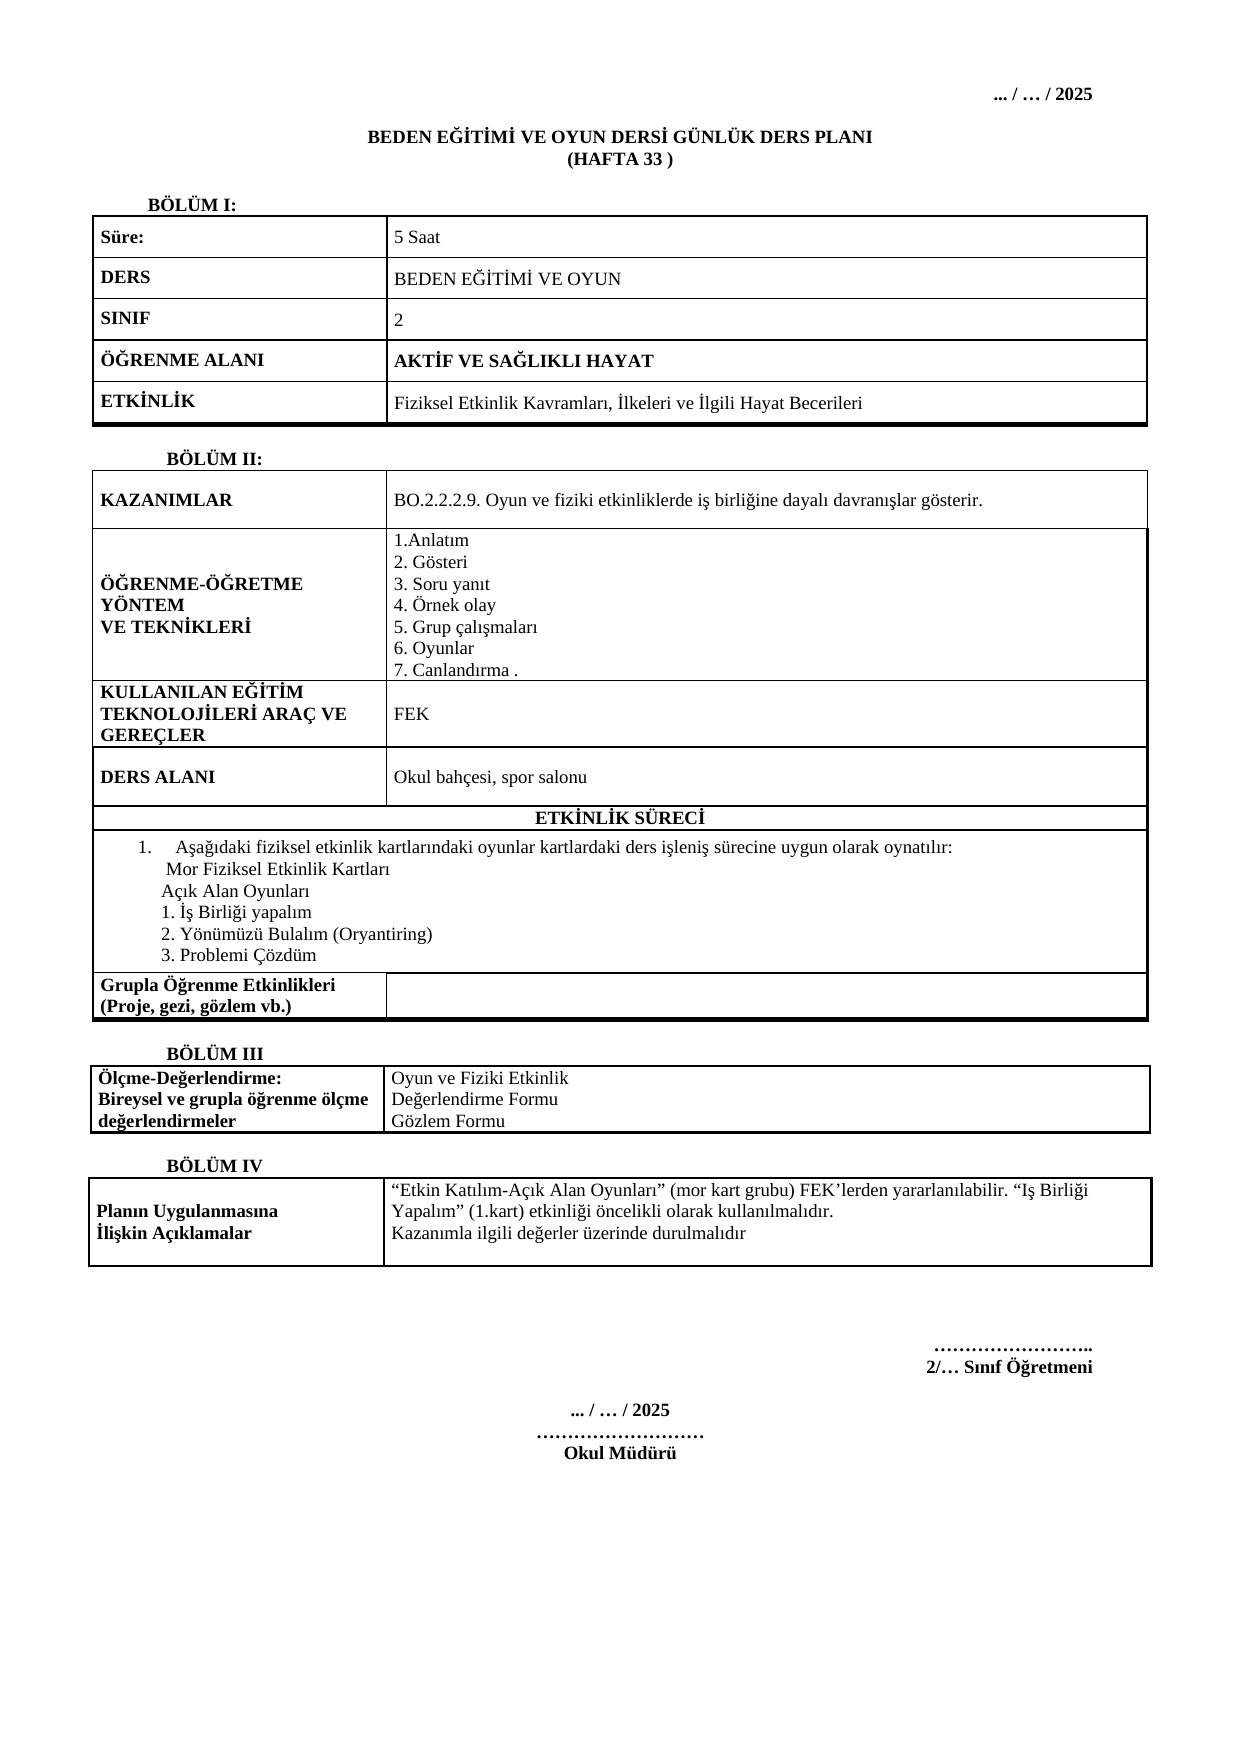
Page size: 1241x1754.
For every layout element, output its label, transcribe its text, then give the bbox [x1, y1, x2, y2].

text Okul Müdürü [148, 1442, 1093, 1464]
text …………………….. [148, 1334, 1093, 1356]
subtitle BÖLÜM III [148, 1043, 1093, 1065]
table_cell [387, 974, 1146, 1017]
text ... / … / 2025 [148, 1399, 1093, 1421]
table_cell ETKİNLİK SÜRECİ [94, 807, 1146, 828]
subtitle BÖLÜM IV [148, 1155, 1093, 1177]
text BÖLÜM II: [148, 448, 1093, 470]
table_cell Fiziksel Etkinlik Kavramları, İlkeleri ve İlgili Hayat Becerileri [388, 382, 1146, 422]
table_header Ölçme-Değerlendirme: Bireysel ve grupla öğrenme ölçme değerlendirmeler [92, 1067, 383, 1131]
table_cell BEDEN EĞİTİMİ VE OYUN [388, 258, 1146, 298]
table_cell Grupla Öğrenme Etkinlikleri (Proje, gezi, gözlem vb.) [94, 973, 386, 1017]
text BEDEN EĞİTİMİ VE OYUN DERSİ GÜNLÜK DERS PLANI [148, 126, 1093, 148]
table_cell KULLANILAN EĞİTİM TEKNOLOJİLERİ ARAÇ VE GEREÇLER [93, 681, 386, 746]
table_header “Etkin Katılım-Açık Alan Oyunları” (mor kart grubu) FEK’lerden yararlanılabilir. “Iş Birliği Yapalım” (1.kart) etkinliği öncelikli olarak kullanılmalıdır. Kazanımla ilgili değerler üzerinde durulmalıdır [385, 1179, 1150, 1265]
table_cell ETKİNLİK [94, 382, 386, 422]
table_header Süre: [94, 217, 386, 256]
table_cell Aşağıdaki fiziksel etkinlik kartlarındaki oyunlar kartlardaki ders işleniş sürecine uygun olarak oynatılır: Mor Fiziksel Etkinlik Kartları Açık Alan Oyunları 1. İş Birliği yapalım 2. Yönümüzü Bulalım (Oryantiring) 3. Problemi Çözdüm [94, 831, 1146, 972]
table_cell ÖĞRENME-ÖĞRETME YÖNTEM VE TEKNİKLERİ [93, 529, 386, 680]
table_cell DERS ALANI [94, 748, 386, 805]
text 2/… Sınıf Öğretmeni [148, 1356, 1093, 1377]
table_header Oyun ve Fiziki Etkinlik Değerlendirme Formu Gözlem Formu [385, 1067, 1149, 1131]
table_cell Okul bahçesi, spor salonu [387, 748, 1146, 805]
table_header Planın Uygulanmasına İlişkin Açıklamalar [90, 1179, 383, 1265]
text BÖLÜM I: [148, 193, 1093, 215]
table_cell DERS [94, 258, 386, 298]
table_cell SINIF [94, 299, 386, 339]
table_header 5 Saat [388, 217, 1146, 256]
text ... / … / 2025 [148, 83, 1093, 105]
table_cell 1.Anlatım 2. Gösteri 3. Soru yanıt 4. Örnek olay 5. Grup çalışmaları 6. Oyunlar 7. Canlandırma . [387, 529, 1146, 680]
table_cell FEK [387, 681, 1146, 746]
table_cell 2 [388, 299, 1146, 339]
text ……………………… [148, 1421, 1093, 1442]
table_cell ÖĞRENME ALANI [94, 341, 386, 381]
text (HAFTA 33 ) [148, 148, 1093, 169]
table_header BO.2.2.2.9. Oyun ve fiziki etkinliklerde iş birliğine dayalı davranışlar gösterir. [387, 471, 1147, 528]
table_header KAZANIMLAR [93, 471, 386, 528]
table_cell AKTİF VE SAĞLIKLI HAYAT [388, 341, 1146, 381]
